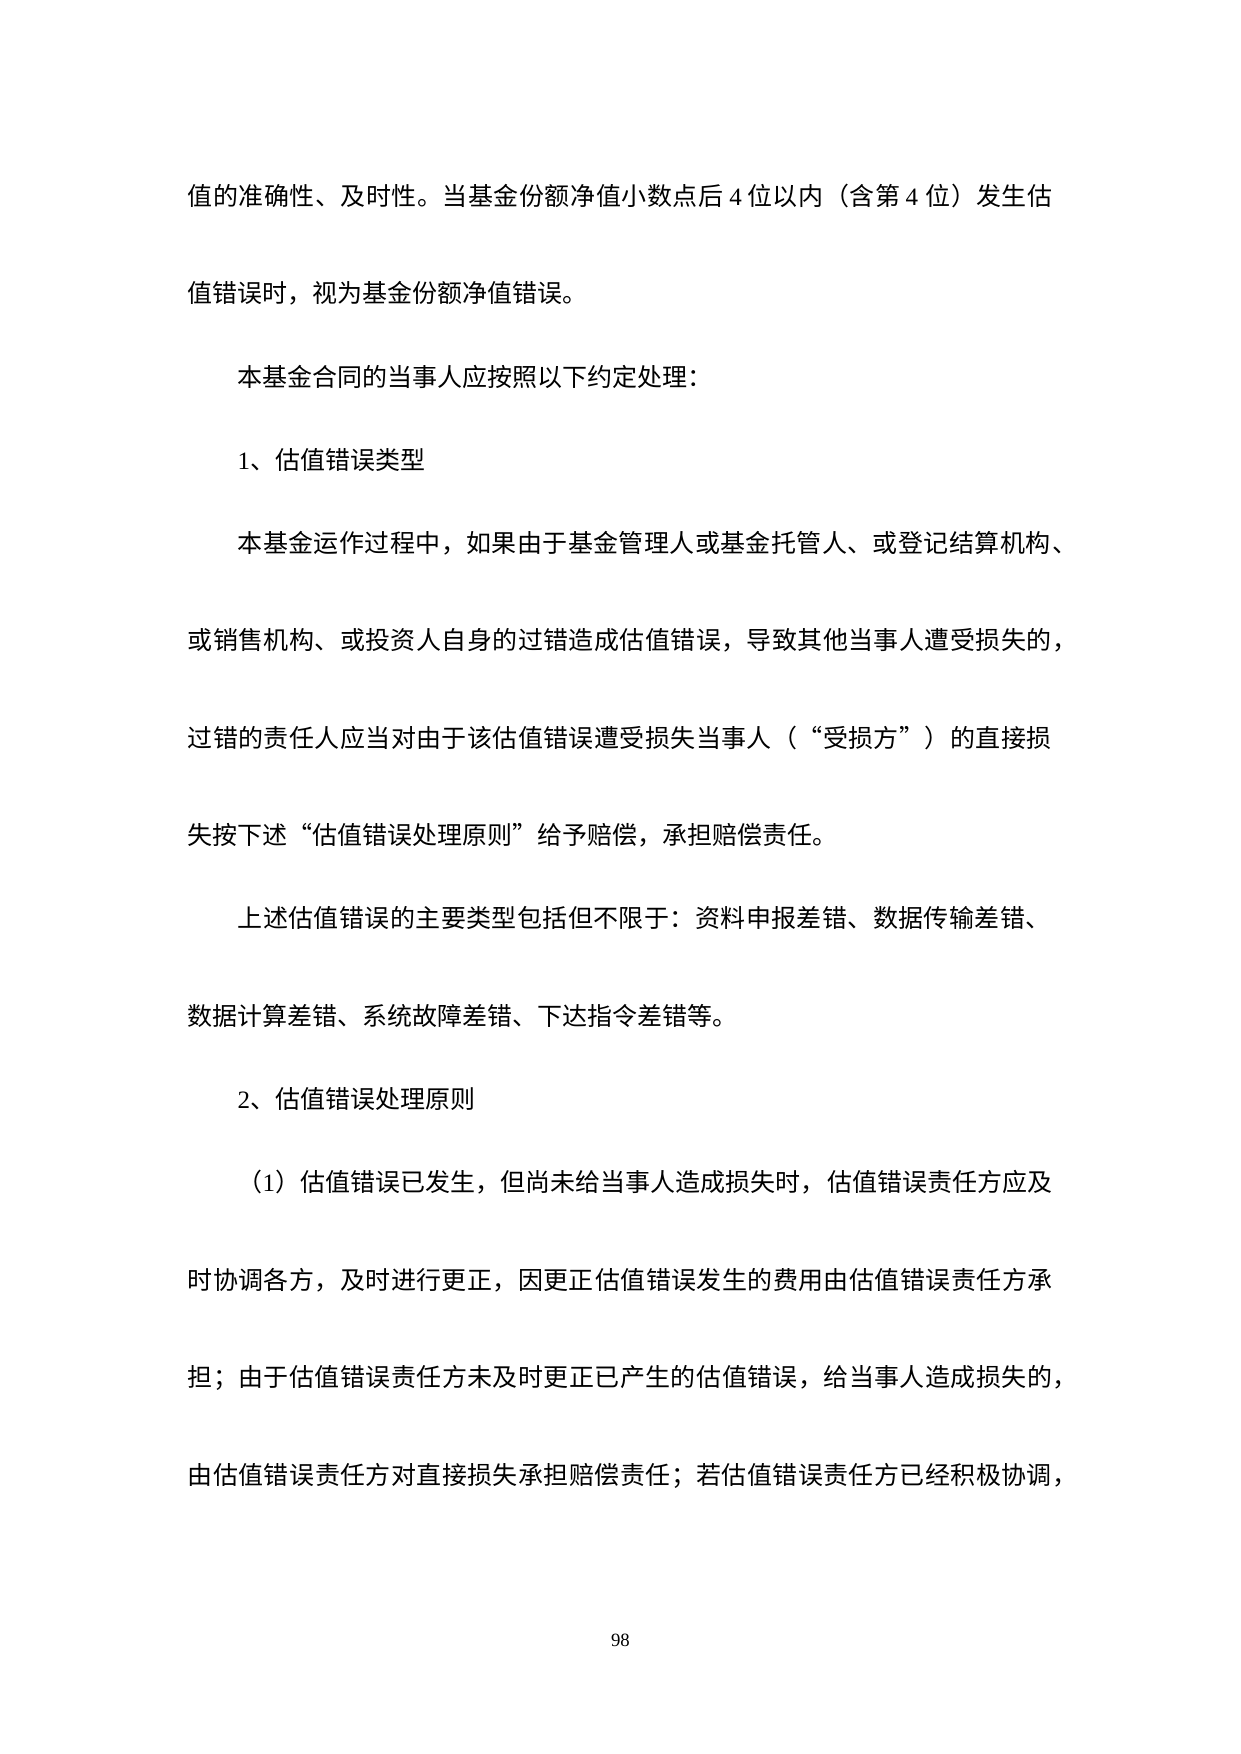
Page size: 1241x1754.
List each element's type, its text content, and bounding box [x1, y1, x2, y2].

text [187, 1148, 1053, 1506]
text 上述估值错误的主要类型包括但不限于：资料申报差错、数据传输差错、数据计算差错、系统故障差错、下达指令差错等。 [187, 884, 1053, 1047]
text 1、估值错误类型 [187, 426, 1053, 491]
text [187, 162, 1053, 324]
text 本基金合同的当事人应按照以下约定处理： [187, 343, 1053, 408]
text 2、估值错误处理原则 [187, 1065, 1053, 1130]
text 本基金运作过程中，如果由于基金管理人或基金托管人、或登记结算机构、或销售机构、或投资人自身的过错造成估值错误，导致其他当事人遭受损失的，过错的责任人应当对由于该估值错误遭受损失当事人（“受损方”）的直接损失按下述“估值错误处理原则”给予赔偿，承担赔偿责任。 [187, 509, 1053, 866]
